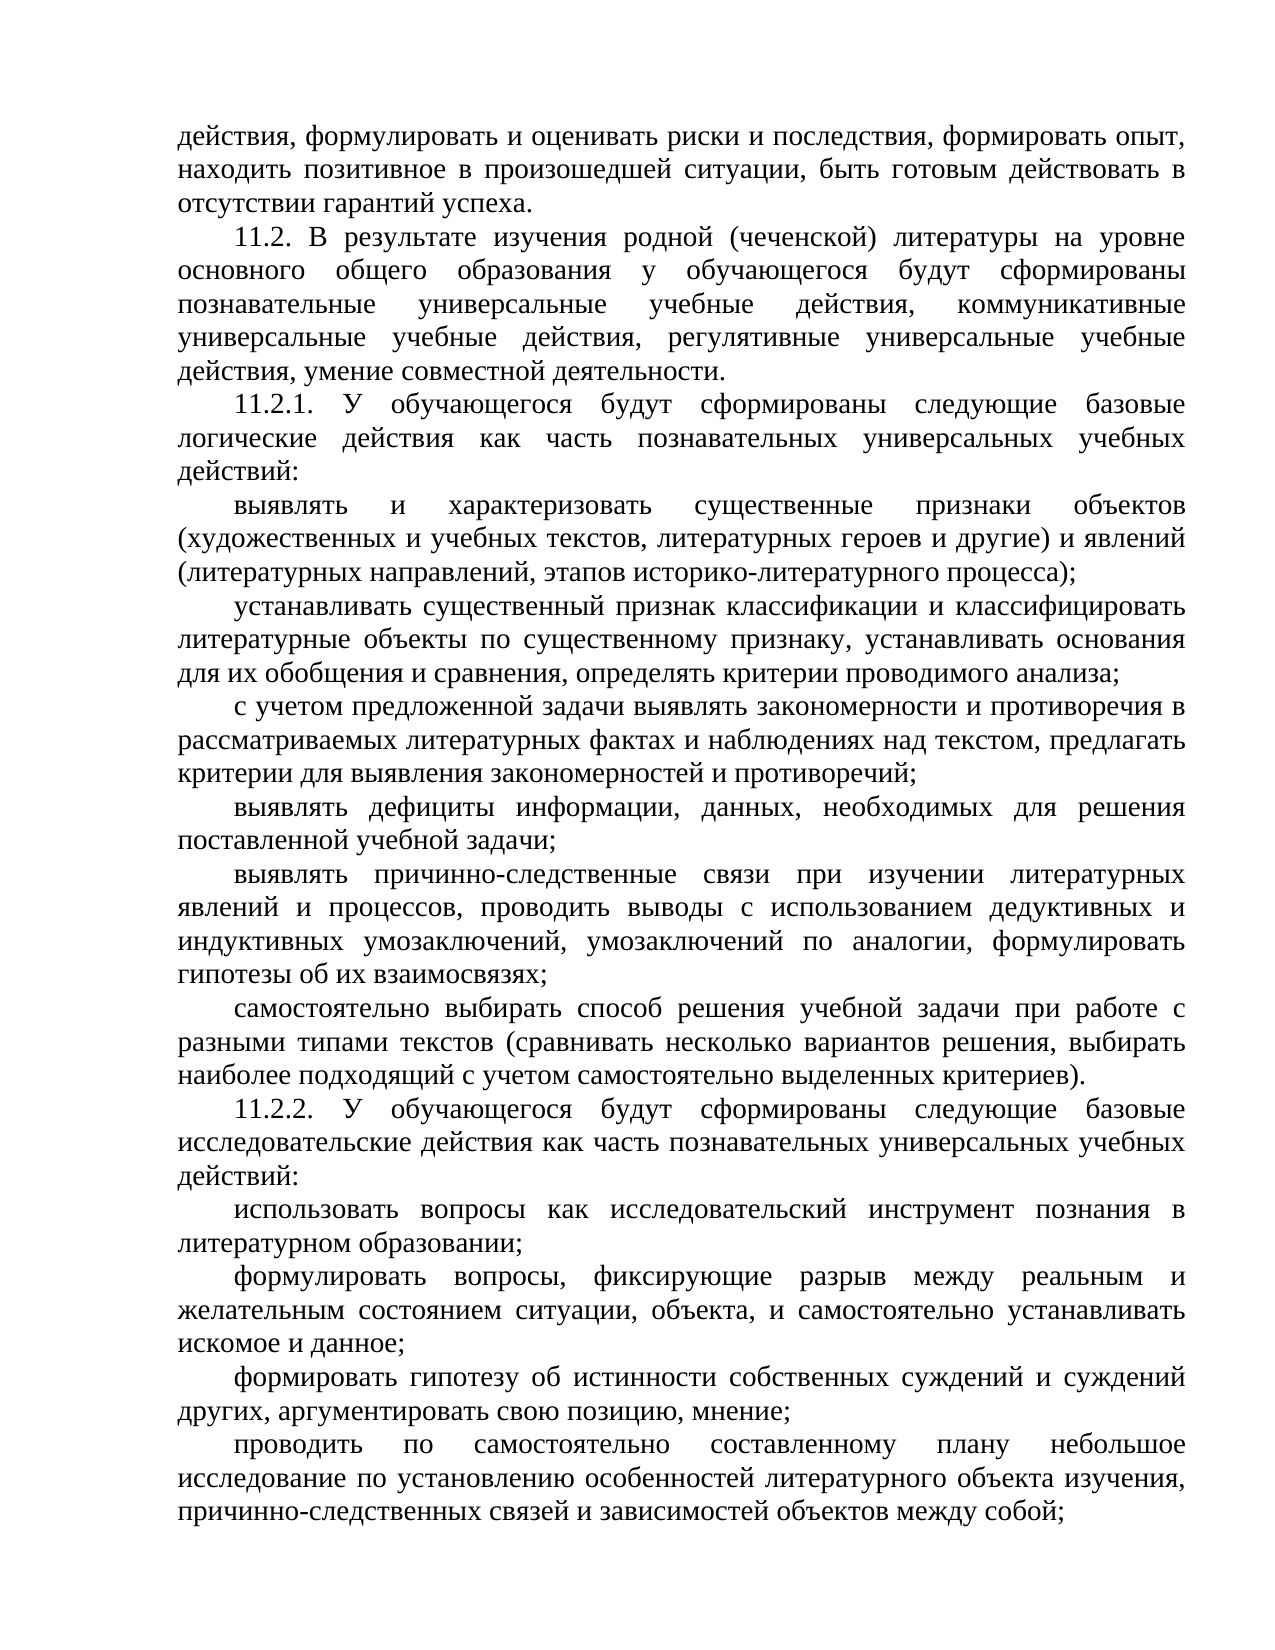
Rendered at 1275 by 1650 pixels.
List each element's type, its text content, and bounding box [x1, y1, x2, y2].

text 11.2.2. У обучающегося будут сформированы следующие базовые исследовательские действия как часть познавательных универсальных учебных действий: [177, 1091, 1186, 1191]
text самостоятельно выбирать способ решения учебной задачи при работе с разными типами текстов (сравнивать несколько вариантов решения, выбирать наиболее подходящий с учетом самостоятельно выделенных критериев). [177, 990, 1186, 1091]
text использовать вопросы как исследовательский инструмент познания в литературном образовании; [177, 1191, 1186, 1258]
text проводить по самостоятельно составленному плану небольшое исследование по установлению особенностей литературного объекта изучения, причинно-следственных связей и зависимостей объектов между собой; [177, 1426, 1186, 1527]
text выявлять дефициты информации, данных, необходимых для решения поставленной учебной задачи; [177, 789, 1186, 856]
text 11.2.1. У обучающегося будут сформированы следующие базовые логические действия как часть познавательных универсальных учебных действий: [177, 386, 1186, 487]
text устанавливать существенный признак классификации и классифицировать литературные объекты по существенному признаку, устанавливать основания для их обобщения и сравнения, определять критерии проводимого анализа; [177, 588, 1186, 688]
text выявлять причинно-следственные связи при изучении литературных явлений и процессов, проводить выводы с использованием дедуктивных и индуктивных умозаключений, умозаключений по аналогии, формулировать гипотезы об их взаимосвязях; [177, 856, 1186, 990]
text выявлять и характеризовать существенные признаки объектов (художественных и учебных текстов, литературных героев и другие) и явлений (литературных направлений, этапов историко-литературного процесса); [177, 487, 1186, 588]
text формировать гипотезу об истинности собственных суждений и суждений других, аргументировать свою позицию, мнение; [177, 1359, 1186, 1426]
text 11.2. В результате изучения родной (чеченской) литературы на уровне основного общего образования у обучающегося будут сформированы познавательные универсальные учебные действия, коммуникативные универсальные учебные действия, регулятивные универсальные учебные действия, умение совместной деятельности. [177, 219, 1186, 386]
text формулировать вопросы, фиксирующие разрыв между реальным и желательным состоянием ситуации, объекта, и самостоятельно устанавливать искомое и данное; [177, 1258, 1186, 1359]
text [177, 118, 1186, 219]
text с учетом предложенной задачи выявлять закономерности и противоречия в рассматриваемых литературных фактах и наблюдениях над текстом, предлагать критерии для выявления закономерностей и противоречий; [177, 688, 1186, 789]
